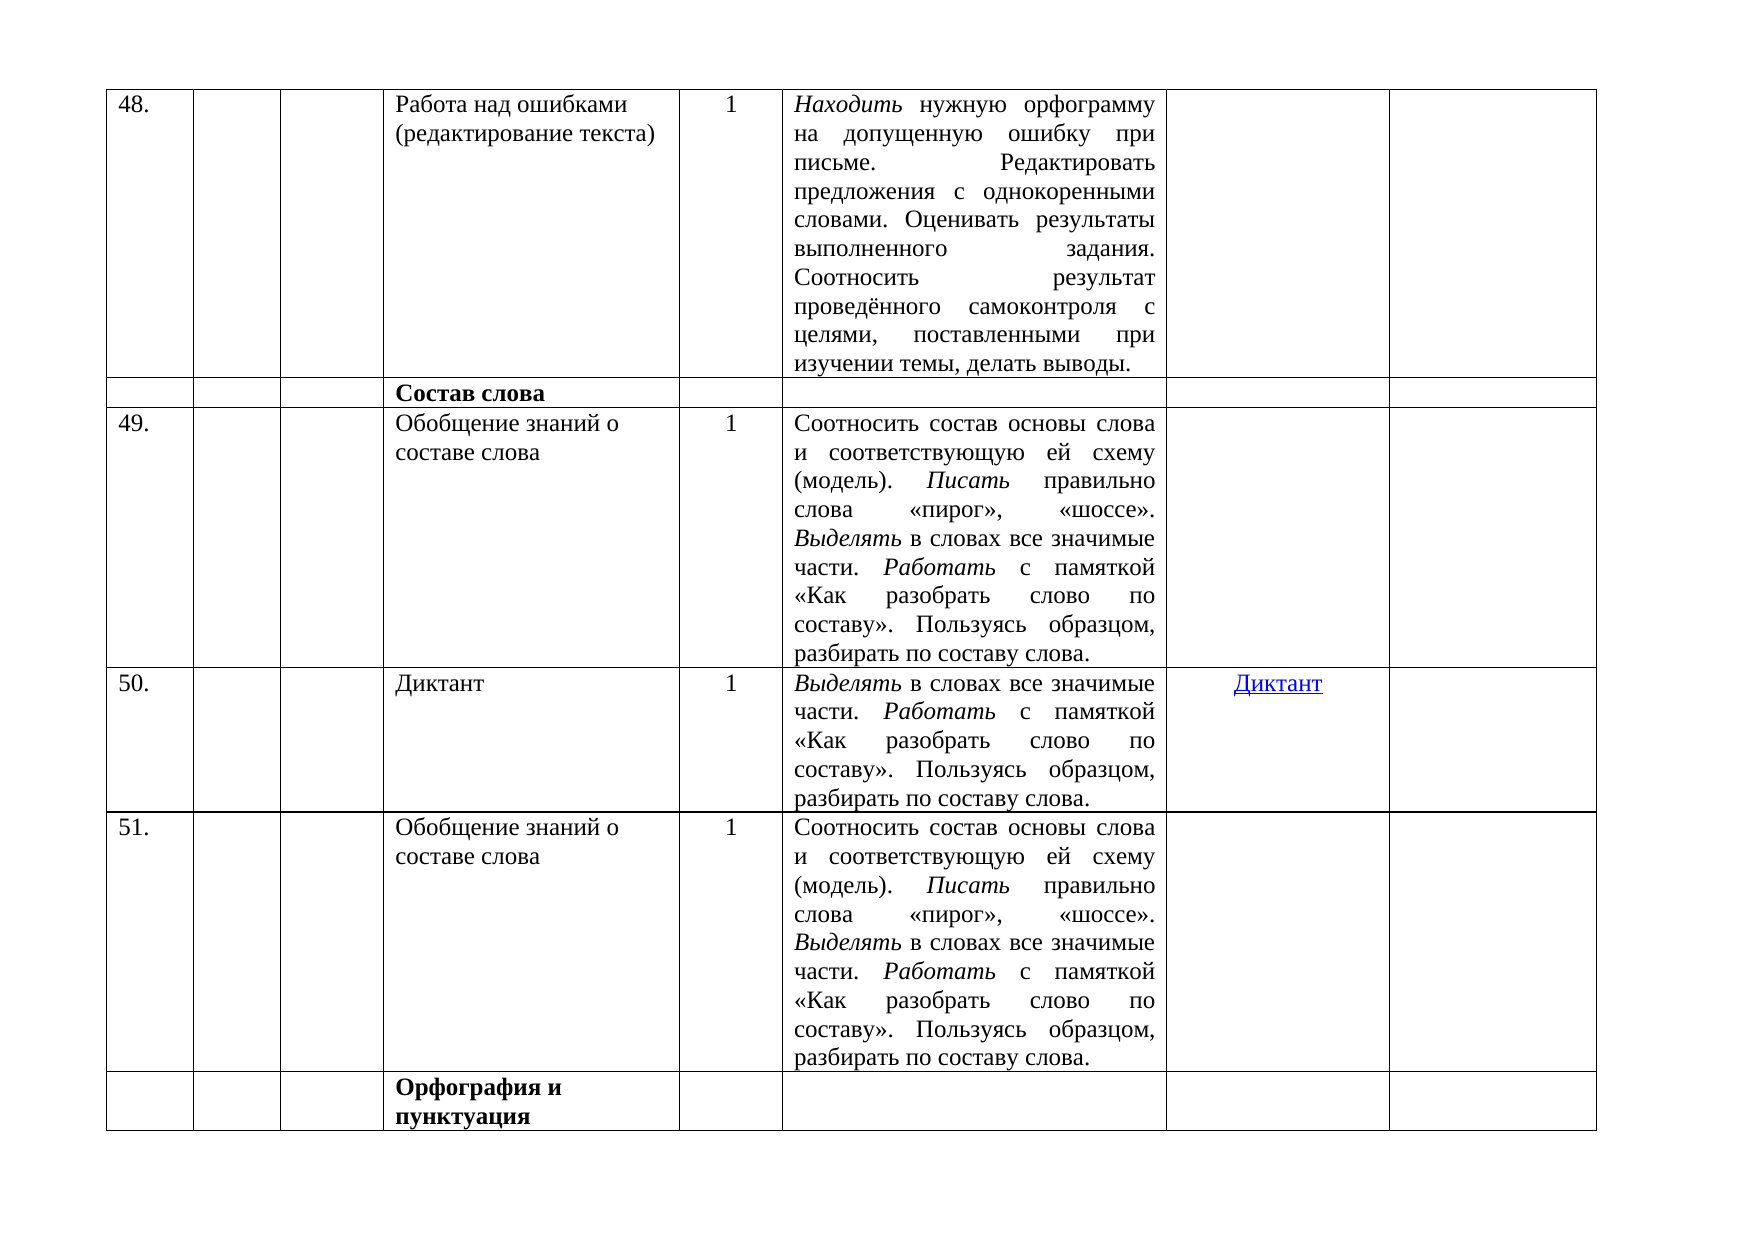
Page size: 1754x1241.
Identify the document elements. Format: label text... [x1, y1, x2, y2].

table_cell [680, 1072, 782, 1130]
table_cell 1 [680, 408, 782, 667]
table_cell [1390, 378, 1596, 407]
table_cell [1167, 90, 1389, 377]
table_cell [281, 408, 383, 667]
table_cell [1167, 408, 1389, 667]
table_cell Обобщение знаний о составе слова [384, 408, 679, 667]
table_cell [1390, 1072, 1596, 1130]
table_cell Соотносить состав основы слова и соответствующую ей схему (модель). Писать правильно слова «пирог», «шоссе». Выделять в словах все значимые части. Работать с памяткой «Как разобрать слово по составу». Пользуясь образцом, разбирать по составу слова. [783, 813, 1166, 1071]
table_cell [194, 813, 280, 1071]
table_cell Диктант [1167, 668, 1389, 811]
table_cell 1 [680, 813, 782, 1071]
table_cell Выделять в словах все значимые части. Работать с памяткой «Как разобрать слово по составу». Пользуясь образцом, разбирать по составу слова. [783, 668, 1166, 811]
table_cell [107, 408, 193, 667]
table_cell [783, 1072, 1166, 1130]
table_cell Диктант [384, 668, 679, 811]
table_cell [194, 1072, 280, 1130]
table_cell [1390, 813, 1596, 1071]
table_cell [281, 90, 383, 377]
table_cell [281, 1072, 383, 1130]
table_cell Находить нужную орфограмму на допущенную ошибку при письме. Редактировать предложения с однокоренными словами. Оценивать результаты выполненного задания. Соотносить результат проведённого самоконтроля с целями, поставленными при изучении темы, делать выводы. [783, 90, 1166, 377]
table_cell [194, 90, 280, 377]
table_cell [194, 378, 280, 407]
table_cell [1390, 90, 1596, 377]
table_cell Соотносить состав основы слова и соответствующую ей схему (модель). Писать правильно слова «пирог», «шоссе». Выделять в словах все значимые части. Работать с памяткой «Как разобрать слово по составу». Пользуясь образцом, разбирать по составу слова. [783, 408, 1166, 667]
table_cell [281, 813, 383, 1071]
table_cell [1167, 378, 1389, 407]
table_cell Работа над ошибками (редактирование текста) [384, 90, 679, 377]
table_cell [1390, 408, 1596, 667]
table_cell [107, 813, 193, 1071]
table_cell [680, 378, 782, 407]
table_cell 1 [680, 90, 782, 377]
table_cell [281, 668, 383, 811]
table_cell Обобщение знаний о составе слова [384, 813, 679, 1071]
table_cell [107, 668, 193, 811]
table_cell [107, 90, 193, 377]
table_cell 1 [680, 668, 782, 811]
table_cell [194, 408, 280, 667]
table_cell [107, 378, 193, 407]
table_cell Орфография и пунктуация [384, 1072, 679, 1130]
table_cell [281, 378, 383, 407]
table_cell Состав слова [384, 378, 679, 407]
table_cell [1167, 813, 1389, 1071]
table_cell [194, 668, 280, 811]
table_cell [1390, 668, 1596, 811]
table_cell [1167, 1072, 1389, 1130]
table_cell [107, 1072, 193, 1130]
table_cell [783, 378, 1166, 407]
